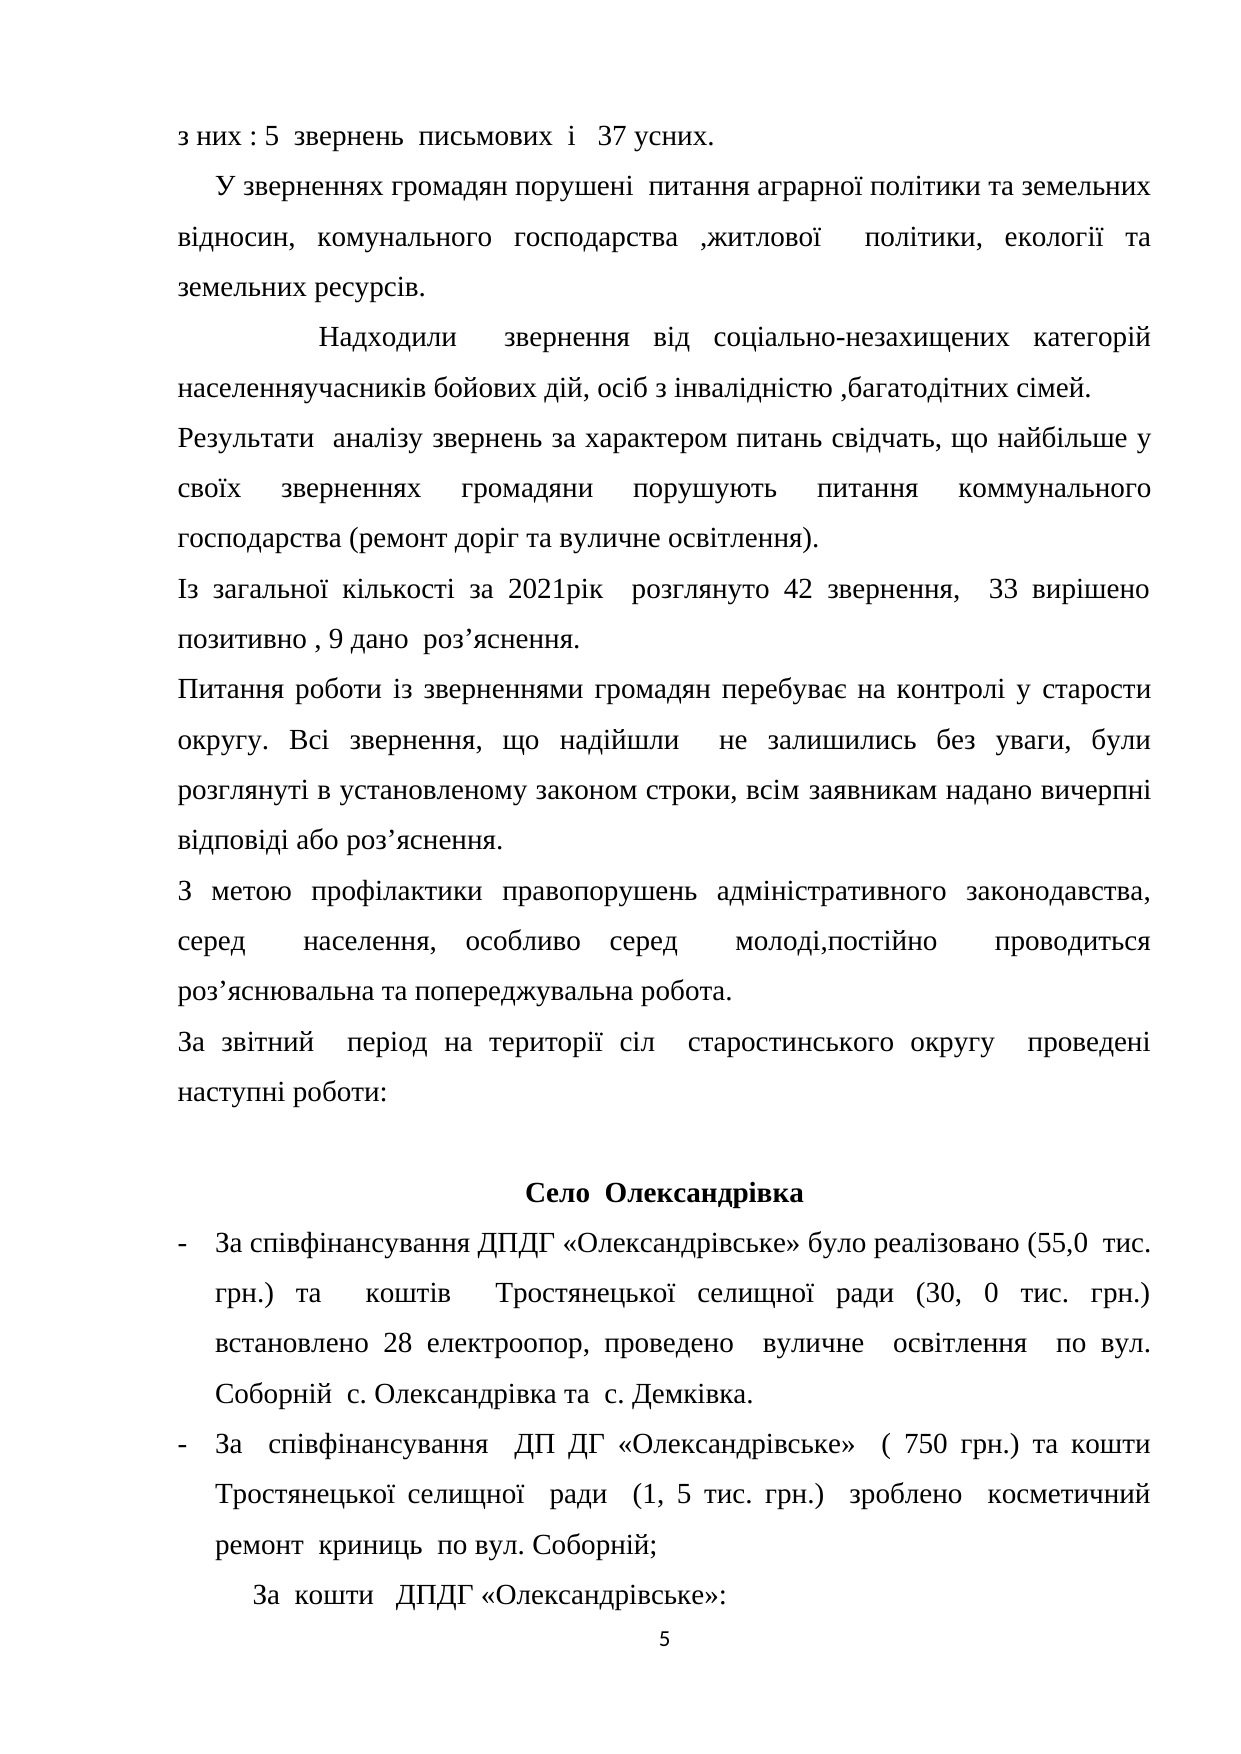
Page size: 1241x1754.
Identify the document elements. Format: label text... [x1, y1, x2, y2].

text Надходили звернення від соціально-незахищених категорій населенняучасників бойових дій, осіб з інвалідністю ,багатодітних сімей. [177, 319, 1152, 403]
text Результати аналізу звернень за характером питань свідчать, що найбільше у своїх зверненнях громадяни порушують питання коммунального господарства (ремонт доріг та вуличне освітлення). [177, 420, 1152, 554]
text з них : 5 звернень письмових і 37 усних. [177, 118, 1152, 152]
text З метою профілактики правопорушень адміністративного законодавства, серед населення, особливо серед молоді,постійно проводиться роз’яснювальна та попереджувальна робота. [177, 873, 1152, 1007]
text За звітний період на території сіл старостинського округу проведені наступні роботи: [177, 1024, 1152, 1108]
text Питання роботи із зверненнями громадян перебуває на контролі у старости округу. Всі звернення, що надійшли не залишились без уваги, були розглянуті в установленому законом строки, всім заявникам надано вичерпні відповіді або роз’яснення. [177, 672, 1152, 856]
list За співфінансування ДПДГ «Олександрівське» було реалізовано (55,0 тис. грн.) та коштів Тростянецької селищної ради (30, 0 тис. грн.) встановлено 28 електроопор, проведено вуличне освітлення по вул. Соборній с. Олександрівка та с. Демківка. [177, 1225, 1152, 1409]
text За кошти ДПДГ «Олександрівське»: [252, 1577, 1152, 1611]
text Із загальної кількості за 2021рік розглянуто 42 звернення, 33 вирішено позитивно , 9 дано роз’яснення. [177, 571, 1152, 655]
text У зверненнях громадян порушені питання аграрної політики та земельних відносин, комунального господарства ,житлової політики, екології та земельних ресурсів. [177, 168, 1152, 303]
list За співфінансування ДП ДГ «Олександрівське» ( 750 грн.) та кошти Тростянецької селищної ради (1, 5 тис. грн.) зроблено косметичний ремонт криниць по вул. Соборній; [177, 1426, 1152, 1560]
text Село Олександрівка [177, 1175, 1152, 1208]
